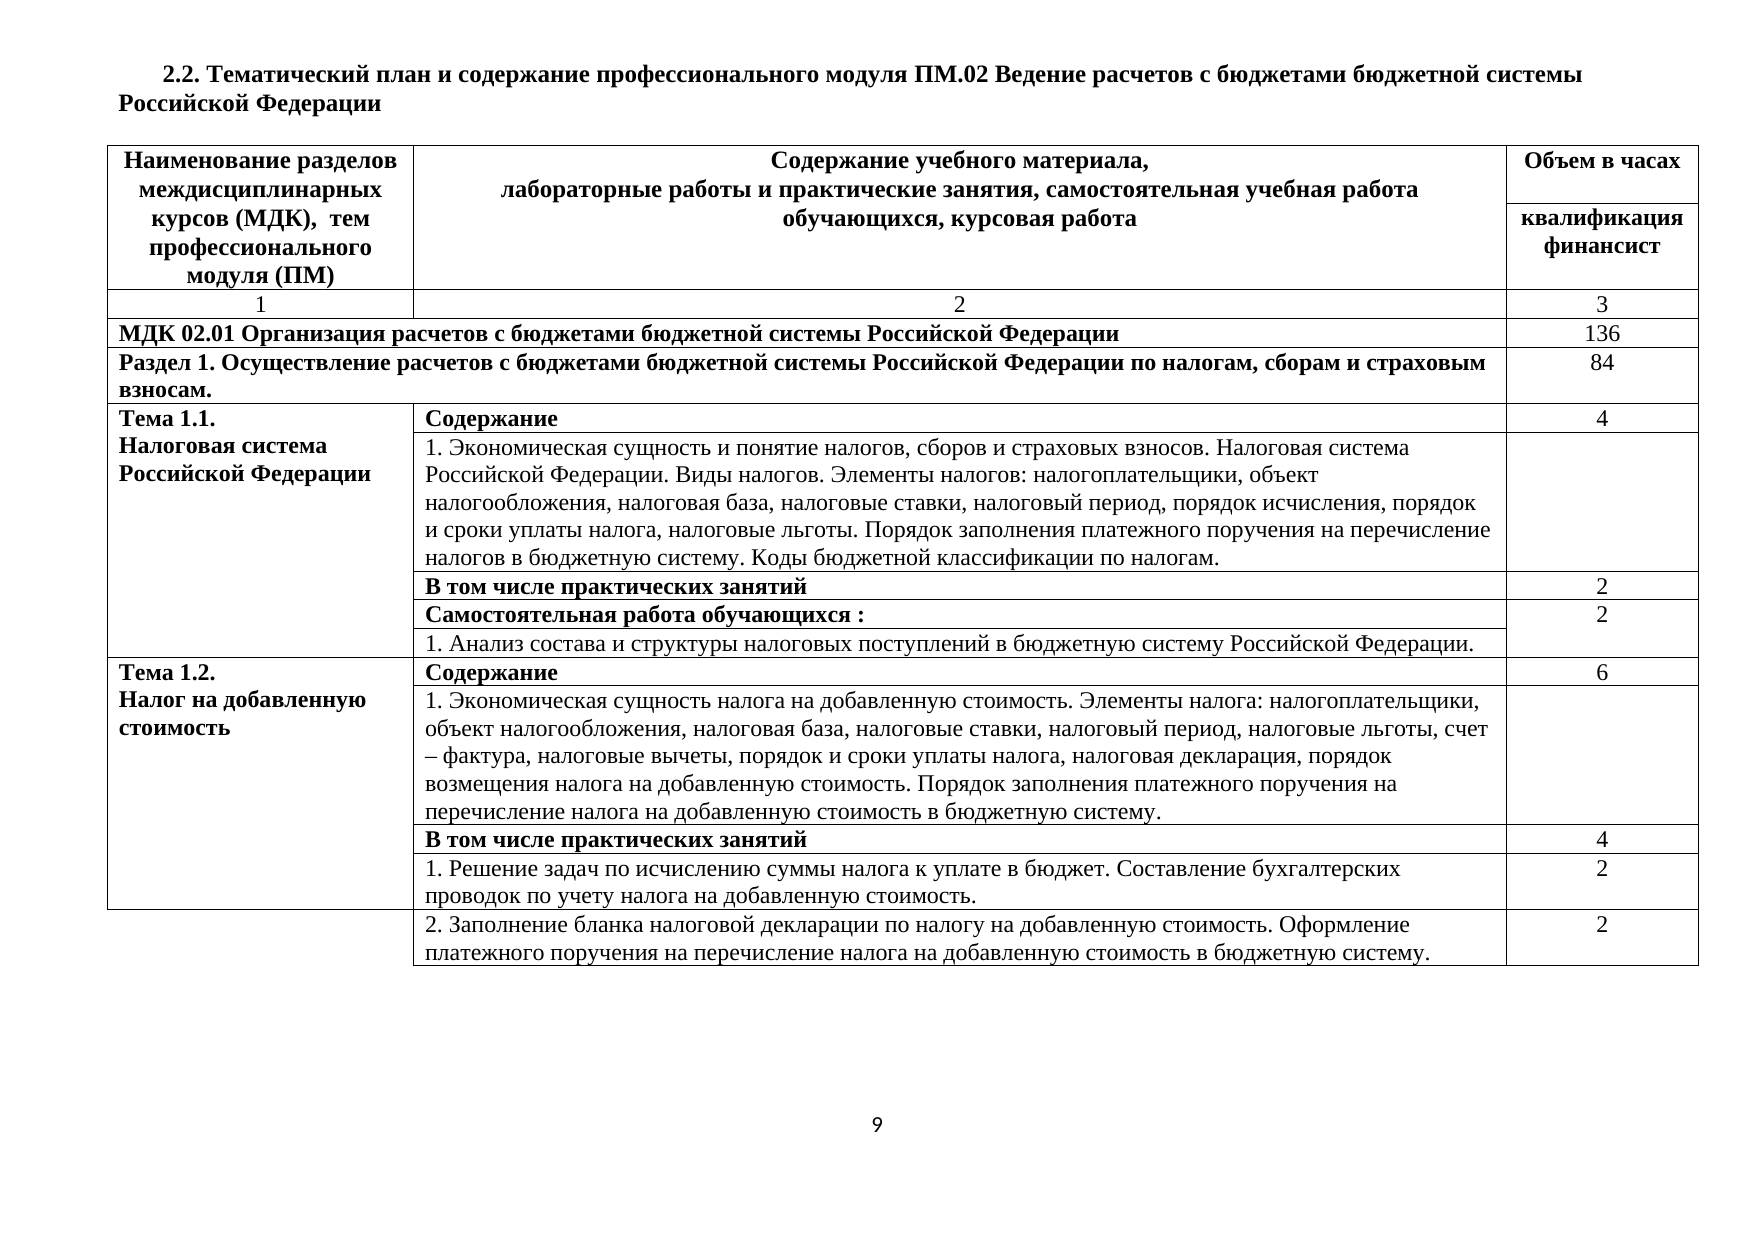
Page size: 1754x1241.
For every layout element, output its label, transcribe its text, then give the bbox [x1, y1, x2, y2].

table_cell квалификация финансист [1507, 204, 1698, 289]
table_cell 1 [108, 290, 413, 318]
table_cell Тема 1.2. Налог на добавленную стоимость [108, 658, 413, 909]
table_cell 2. Заполнение бланка налоговой декларации по налогу на добавленную стоимость. Оформление платежного поручения на перечисление налога на добавленную стоимость в бюджетную систему. [414, 910, 1506, 965]
table_cell 1. Экономическая сущность налога на добавленную стоимость. Элементы налога: налогоплательщики, объект налогообложения, налоговая база, налоговые ставки, налоговый период, налоговые льготы, счет – фактура, налоговые вычеты, порядок и сроки уплаты налога, налоговая декларация, порядок возмещения налога на добавленную стоимость. Порядок заполнения платежного поручения на перечисление налога на добавленную стоимость в бюджетную систему. [414, 686, 1506, 824]
table_cell 2 [1507, 910, 1698, 965]
table_cell 3 [1507, 290, 1698, 318]
table_header Наименование разделов междисциплинарных курсов (МДК), тем профессионального модуля (ПМ) [108, 146, 413, 289]
table_header Содержание учебного материала, лабораторные работы и практические занятия, самостоятельная учебная работа обучающихся, курсовая работа [414, 146, 1506, 289]
table_cell Содержание [414, 404, 1506, 432]
table_cell 1. Решение задач по исчислению суммы налога к уплате в бюджет. Составление бухгалтерских проводок по учету налога на добавленную стоимость. [414, 854, 1506, 909]
table_cell 2 [1507, 600, 1698, 657]
table_cell [1507, 686, 1698, 824]
table_cell [1507, 433, 1698, 571]
table_cell В том числе практических занятий [414, 825, 1506, 853]
table_cell 2 [1507, 854, 1698, 909]
table_cell 1. Анализ состава и структуры налоговых поступлений в бюджетную систему Российской Федерации. [414, 629, 1506, 657]
table_cell 4 [1507, 825, 1698, 853]
table_cell 136 [1507, 319, 1698, 347]
table_cell Самостоятельная работа обучающихся : [414, 600, 1506, 628]
table_cell МДК 02.01 Организация расчетов с бюджетами бюджетной системы Российской Федерации [108, 319, 1506, 347]
table_cell 6 [1507, 658, 1698, 685]
table_cell 1. Экономическая сущность и понятие налогов, сборов и страховых взносов. Налоговая система Российской Федерации. Виды налогов. Элементы налогов: налогоплательщики, объект налогообложения, налоговая база, налоговые ставки, налоговый период, порядок исчисления, порядок и сроки уплаты налога, налоговые льготы. Порядок заполнения платежного поручения на перечисление налогов в бюджетную систему. Коды бюджетной классификации по налогам. [414, 433, 1506, 571]
table_cell Содержание [414, 658, 1506, 685]
table_header Объем в часах [1507, 146, 1698, 202]
table_cell В том числе практических занятий [414, 572, 1506, 599]
table_cell 4 [1507, 404, 1698, 432]
text 2.2. Тематический план и содержание профессионального модуля ПМ.02 Ведение расчетов с бюджетами бюджетной системы Российской Федерации [118, 59, 1636, 117]
table_cell 2 [414, 290, 1506, 318]
table_cell 84 [1507, 348, 1698, 403]
table_cell 2 [1507, 572, 1698, 599]
table_cell Тема 1.1. Налоговая система Российской Федерации [108, 404, 413, 657]
table_cell Раздел 1. Осуществление расчетов с бюджетами бюджетной системы Российской Федерации по налогам, сборам и страховым взносам. [108, 348, 1506, 403]
